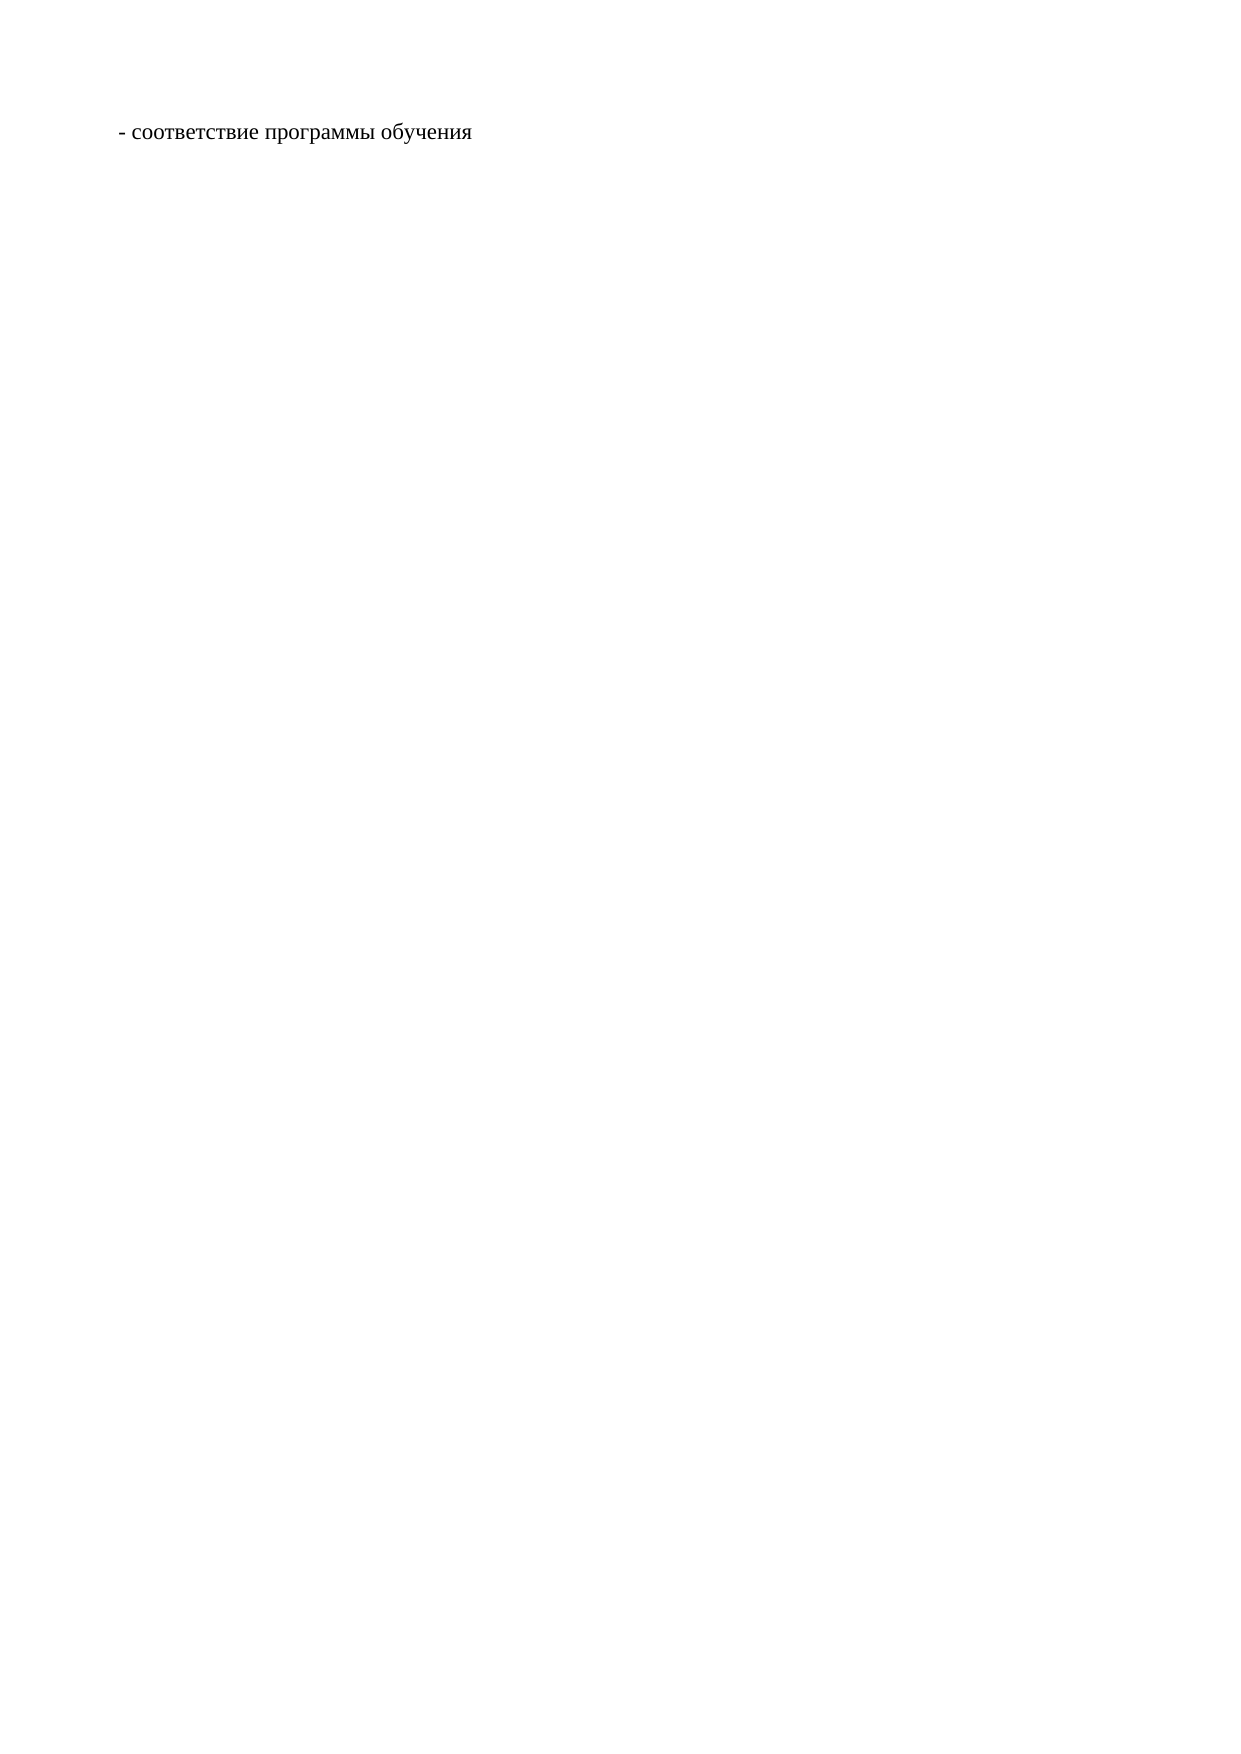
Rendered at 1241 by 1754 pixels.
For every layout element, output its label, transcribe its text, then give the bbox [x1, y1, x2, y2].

text - соответствие программы обучения [118, 118, 1152, 144]
